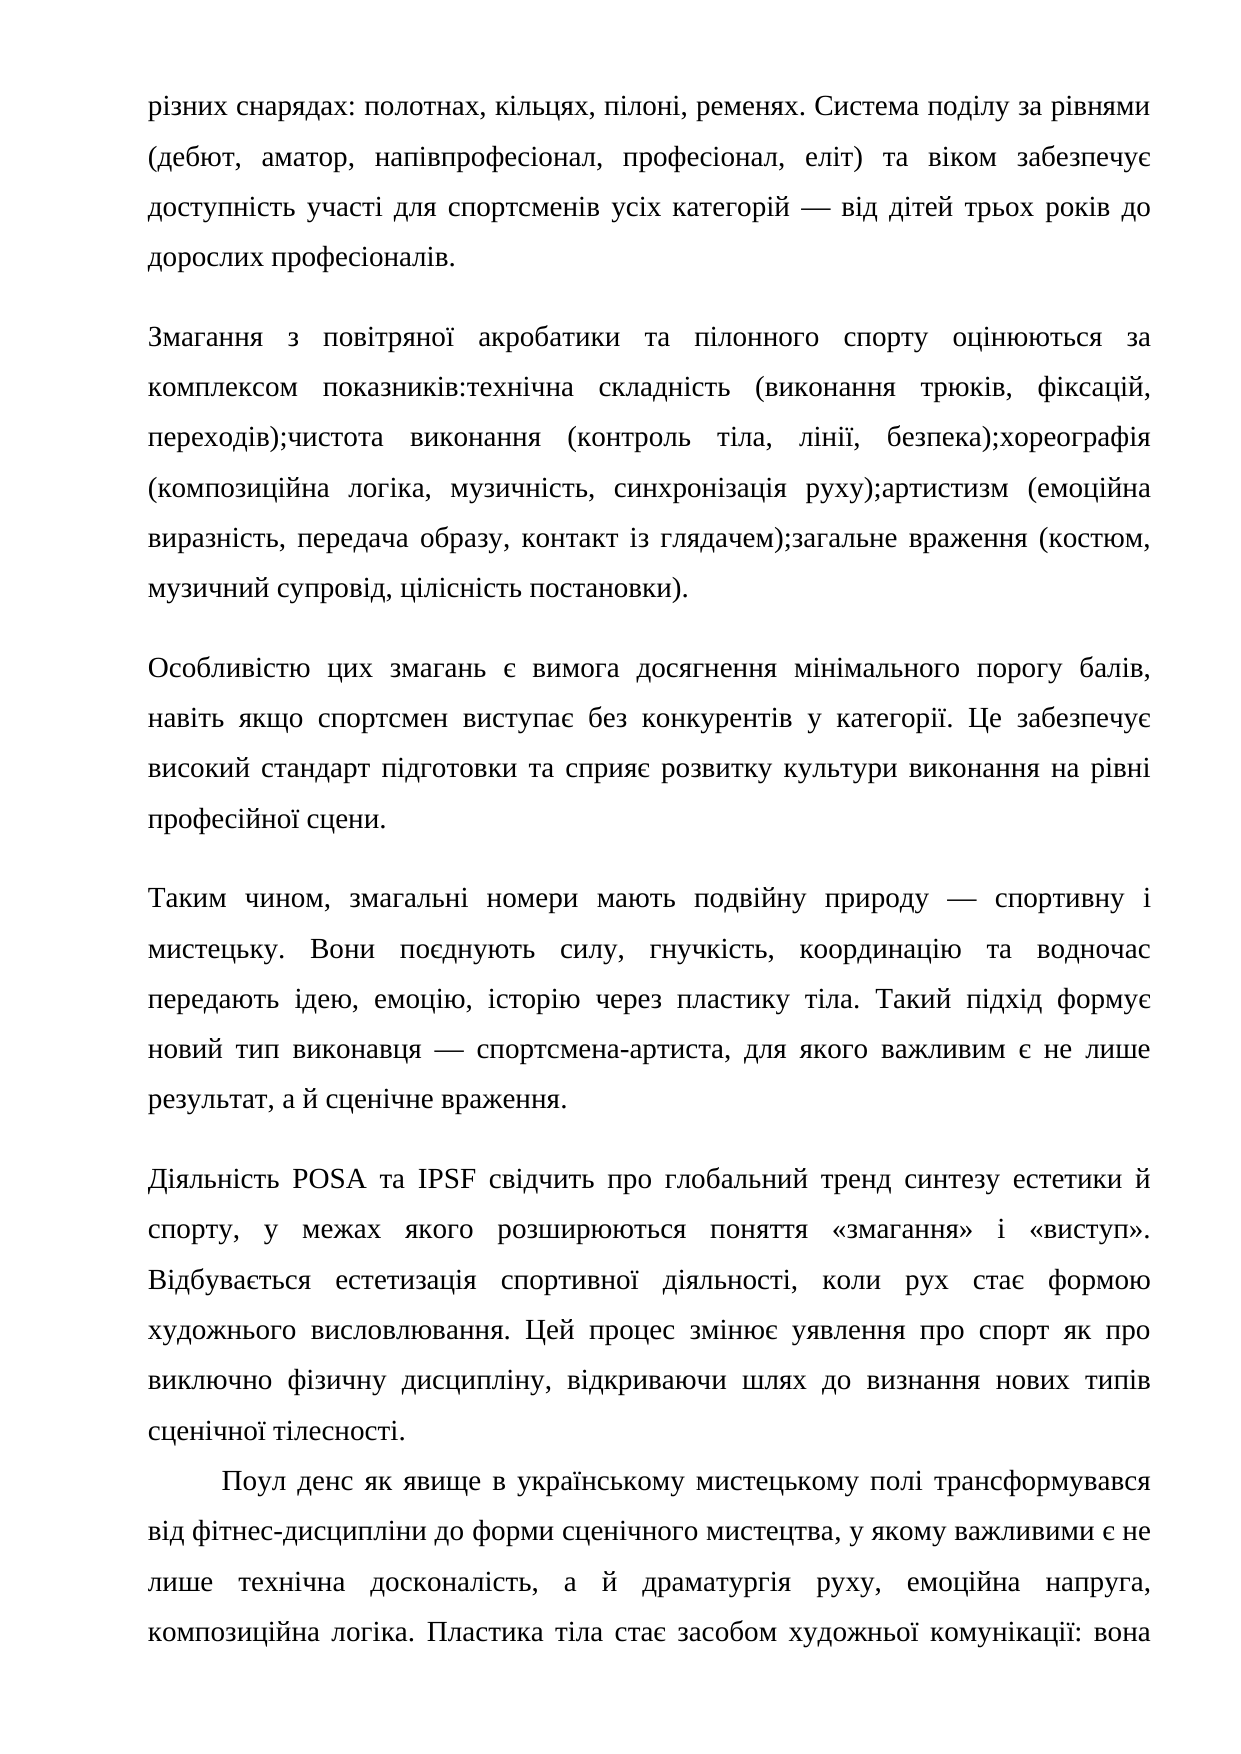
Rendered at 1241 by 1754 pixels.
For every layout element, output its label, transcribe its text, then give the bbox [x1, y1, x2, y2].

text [148, 88, 1152, 273]
text Змагання з повітряної акробатики та пілонного спорту оцінюються за комплексом показників:технічна складність (виконання трюків, фіксацій, переходів);чистота виконання (контроль тіла, лінії, безпека);хореографія (композиційна логіка, музичність, синхронізація руху);артистизм (емоційна виразність, передача образу, контакт із глядачем);загальне враження (костюм, музичний супровід, цілісність постановки). [148, 319, 1152, 604]
text Особливістю цих змагань є вимога досягнення мінімального порогу балів, навіть якщо спортсмен виступає без конкурентів у категорії. Це забезпечує високий стандарт підготовки та сприяє розвитку культури виконання на рівні професійної сцени. [148, 650, 1152, 834]
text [148, 1463, 1152, 1647]
text Таким чином, змагальні номери мають подвійну природу — спортивну і мистецьку. Вони поєднують силу, гнучкість, координацію та водночас передають ідею, емоцію, історію через пластику тіла. Такий підхід формує новий тип виконавця — спортсмена-артиста, для якого важливим є не лише результат, а й сценічне враження. [148, 880, 1152, 1115]
text Діяльність POSA та IPSF свідчить про глобальний тренд синтезу естетики й спорту, у межах якого розширюються поняття «змагання» і «виступ». Відбувається естетизація спортивної діяльності, коли рух стає формою художнього висловлювання. Цей процес змінює уявлення про спорт як про виключно фізичну дисципліну, відкриваючи шлях до визнання нових типів сценічної тілесності. [148, 1161, 1152, 1446]
